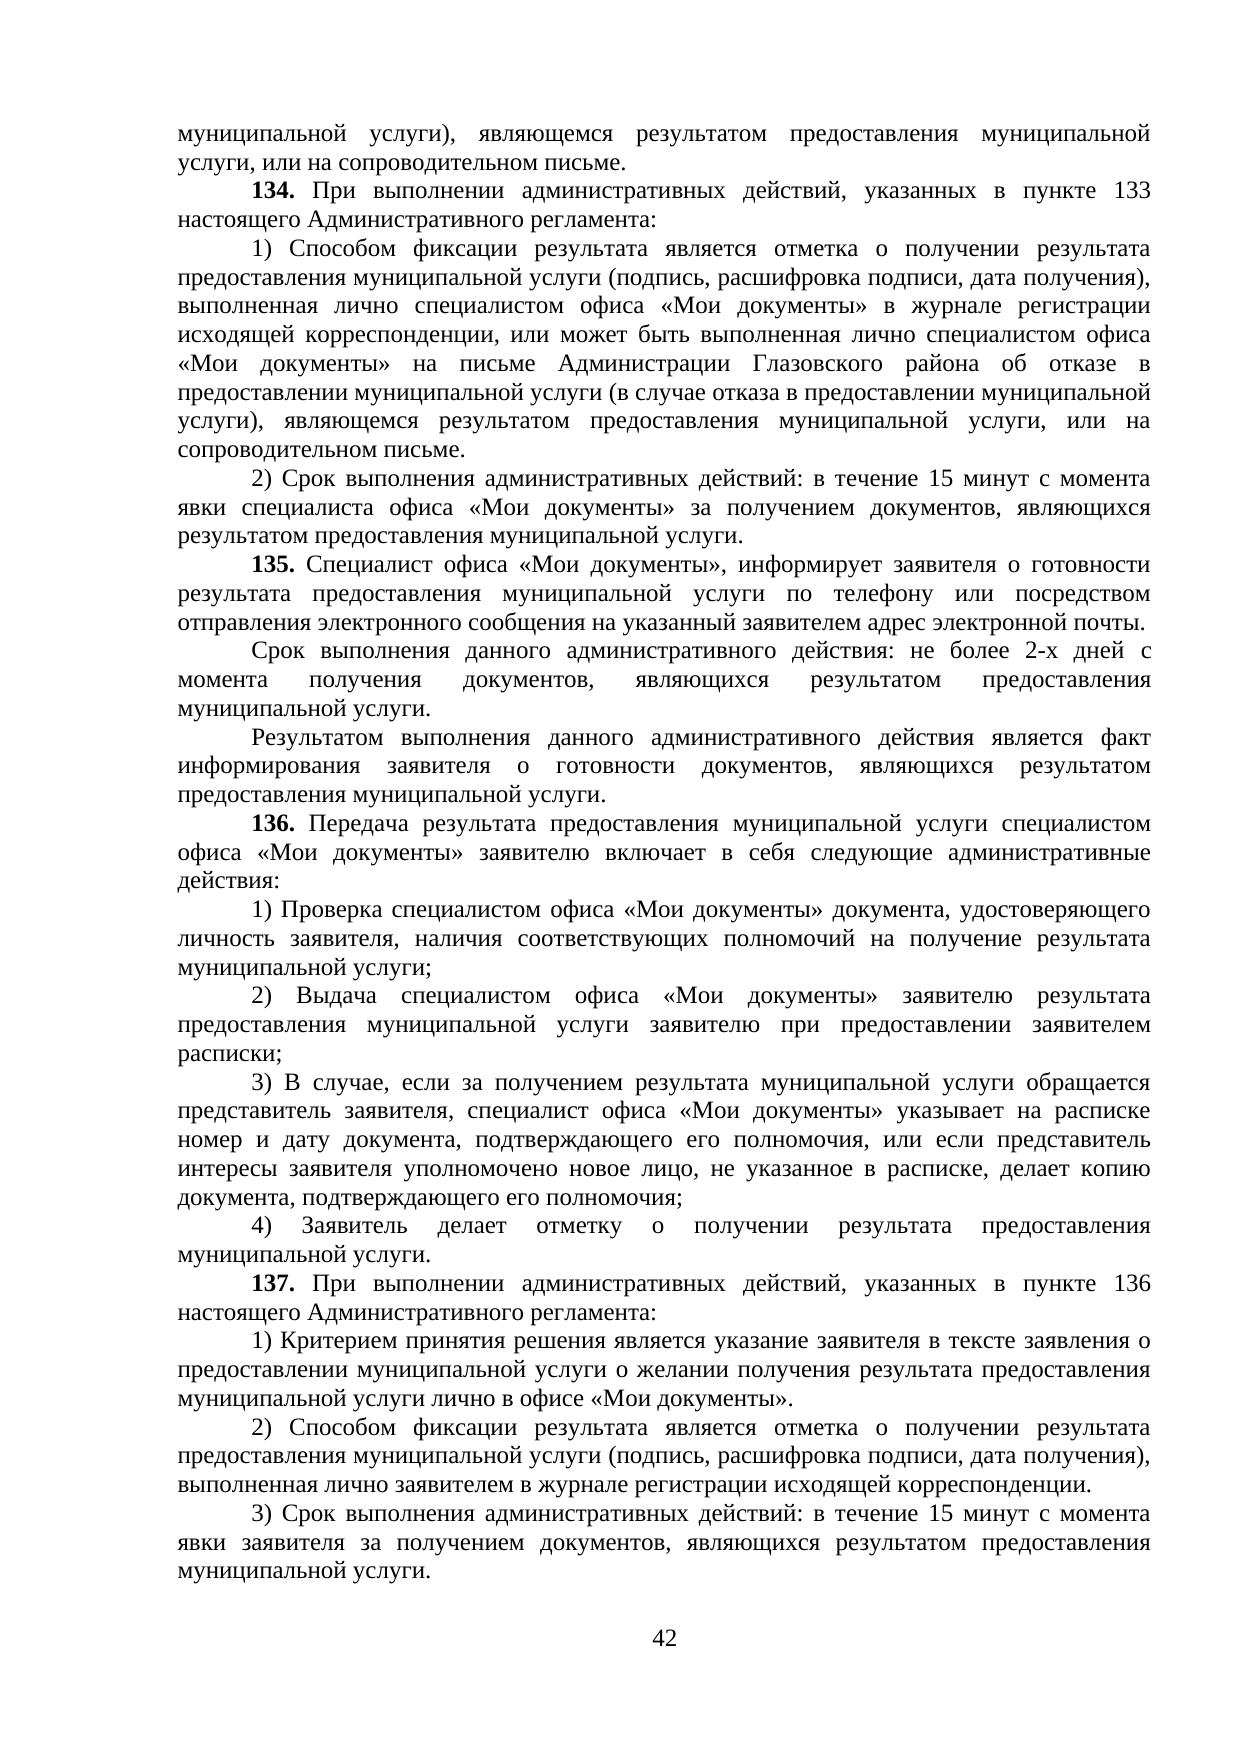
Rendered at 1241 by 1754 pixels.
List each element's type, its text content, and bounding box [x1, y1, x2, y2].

text 3) В случае, если за получением результата муниципальной услуги обращается представитель заявителя, специалист офиса «Мои документы» указывает на расписке номер и дату документа, подтверждающего его полномочия, или если представитель интересы заявителя уполномочено новое лицо, не указанное в расписке, делает копию документа, подтверждающего его полномочия; [177, 1067, 1152, 1211]
text 137. При выполнении административных действий, указанных в пункте 136 настоящего Административного регламента: [177, 1268, 1152, 1326]
text 135. Специалист офиса «Мои документы», информирует заявителя о готовности результата предоставления муниципальной услуги по телефону или посредством отправления электронного сообщения на указанный заявителем адрес электронной почты. [177, 549, 1152, 636]
text 1) Проверка специалистом офиса «Мои документы» документа, удостоверяющего личность заявителя, наличия соответствующих полномочий на получение результата муниципальной услуги; [177, 894, 1152, 981]
text Результатом выполнения данного административного действия является факт информирования заявителя о готовности документов, являющихся результатом предоставления муниципальной услуги. [177, 722, 1152, 808]
text 2) Срок выполнения административных действий: в течение 15 минут с момента явки специалиста офиса «Мои документы» за получением документов, являющихся результатом предоставления муниципальной услуги. [177, 463, 1152, 549]
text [177, 118, 1152, 176]
text 4) Заявитель делает отметку о получении результата предоставления муниципальной услуги. [177, 1211, 1152, 1268]
text 2) Способом фиксации результата является отметка о получении результата предоставления муниципальной услуги (подпись, расшифровка подписи, дата получения), выполненная лично заявителем в журнале регистрации исходящей корреспонденции. [177, 1412, 1152, 1498]
text 1) Критерием принятия решения является указание заявителя в тексте заявления о предоставлении муниципальной услуги о желании получения результата предоставления муниципальной услуги лично в офисе «Мои документы». [177, 1326, 1152, 1412]
text 1) Способом фиксации результата является отметка о получении результата предоставления муниципальной услуги (подпись, расшифровка подписи, дата получения), выполненная лично специалистом офиса «Мои документы» в журнале регистрации исходящей корреспонденции, или может быть выполненная лично специалистом офиса «Мои документы» на письме Администрации Глазовского района об отказе в предоставлении муниципальной услуги (в случае отказа в предоставлении муниципальной услуги), являющемся результатом предоставления муниципальной услуги, или на сопроводительном письме. [177, 233, 1152, 463]
text 3) Срок выполнения административных действий: в течение 15 минут с момента явки заявителя за получением документов, являющихся результатом предоставления муниципальной услуги. [177, 1498, 1152, 1584]
text 2) Выдача специалистом офиса «Мои документы» заявителю результата предоставления муниципальной услуги заявителю при предоставлении заявителем расписки; [177, 981, 1152, 1067]
text 136. Передача результата предоставления муниципальной услуги специалистом офиса «Мои документы» заявителю включает в себя следующие административные действия: [177, 808, 1152, 894]
text Срок выполнения данного административного действия: не более 2-х дней с момента получения документов, являющихся результатом предоставления муниципальной услуги. [177, 636, 1152, 722]
text 134. При выполнении административных действий, указанных в пункте 133 настоящего Административного регламента: [177, 176, 1152, 233]
